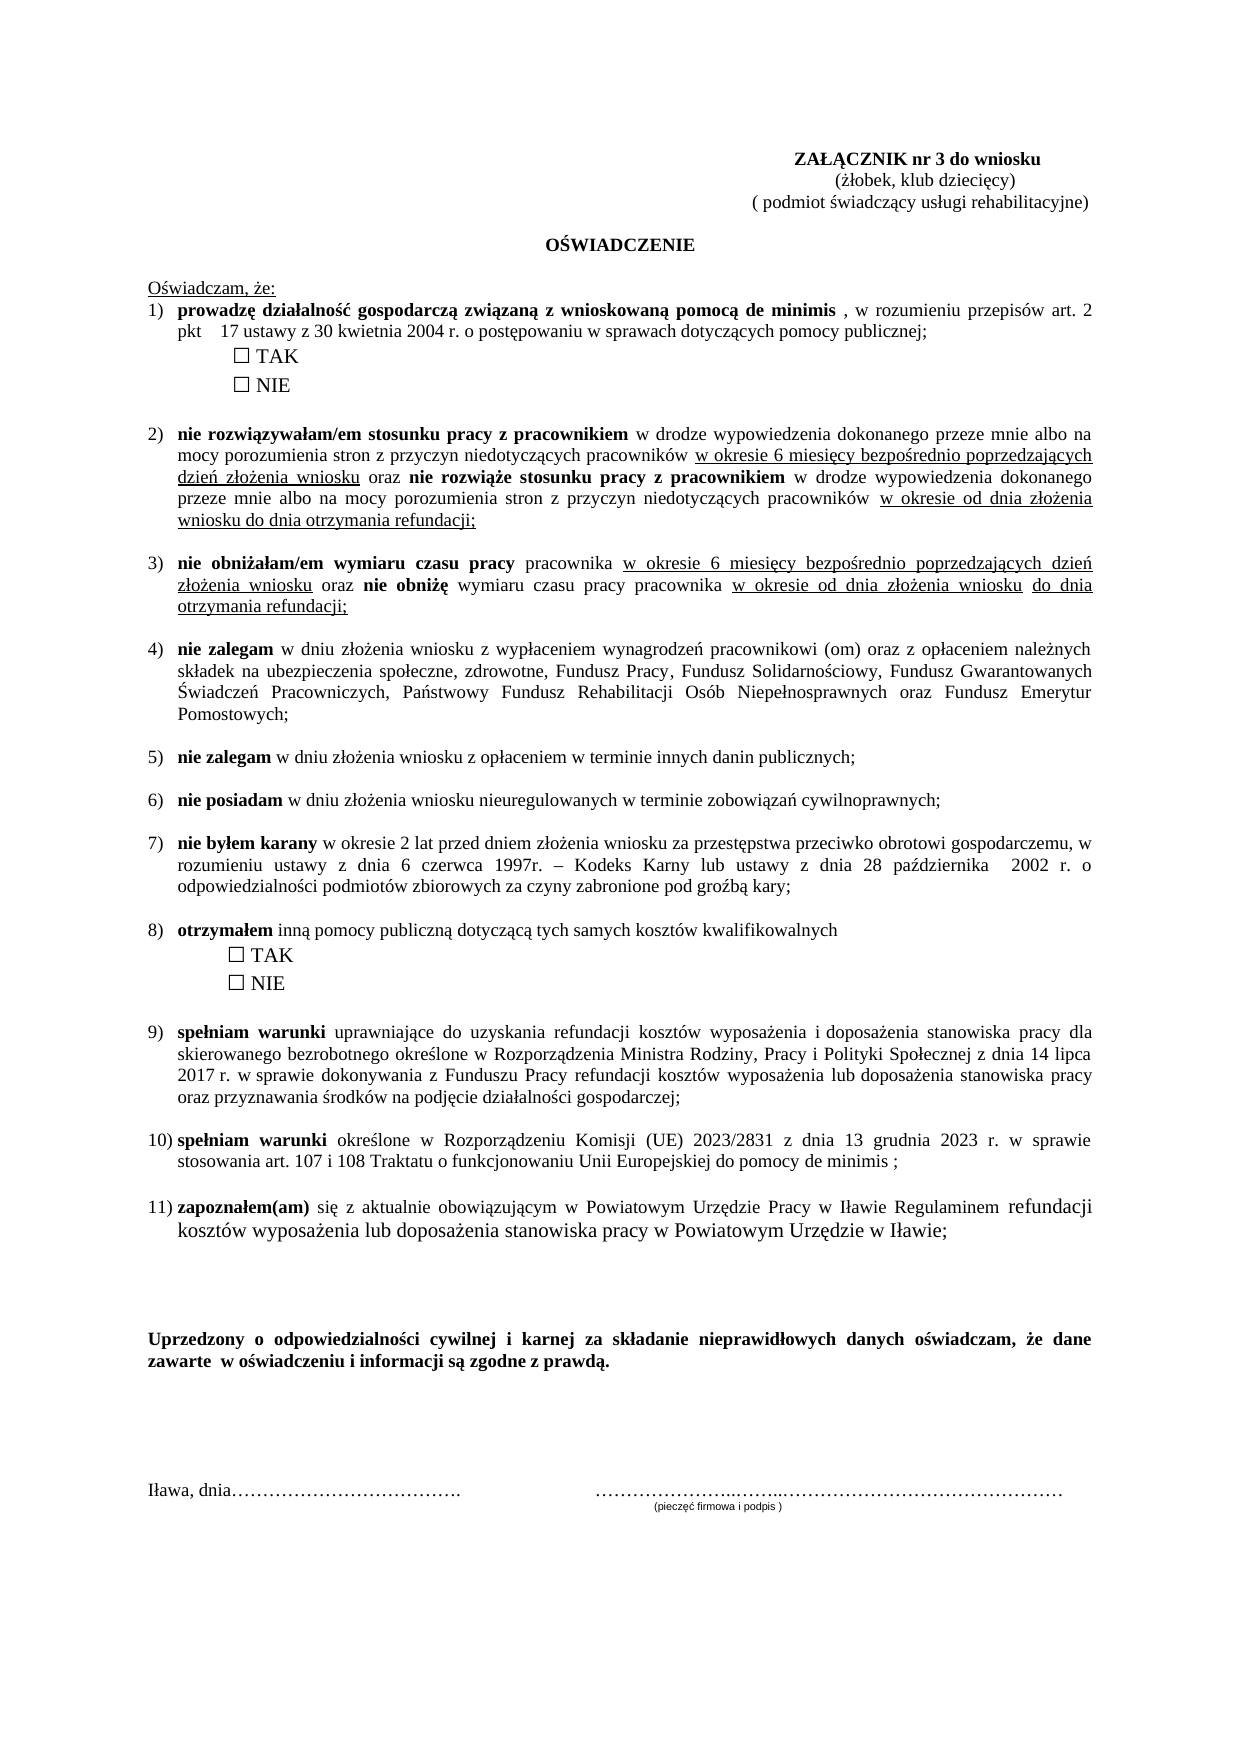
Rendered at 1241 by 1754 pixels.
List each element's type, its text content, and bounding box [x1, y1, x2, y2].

text (żłobek, klub dziecięcy) [442, 169, 1093, 191]
text ZAŁĄCZNIK nr 3 do wniosku [369, 148, 1093, 169]
list spełniam warunki określone w Rozporządzeniu Komisji (UE) 2023/2831 z dnia 13 grudnia 2023 r. w sprawie stosowania art. 107 i 108 Traktatu o funkcjonowaniu Unii Europejskiej do pomocy de minimis ; [148, 1129, 1093, 1172]
list spełniam warunki uprawniające do uzyskania refundacji kosztów wyposażenia i doposażenia stanowiska pracy dla skierowanego bezrobotnego określone w Rozporządzenia Ministra Rodziny, Pracy i Polityki Społecznej z dnia 14 lipca 2017 r. w sprawie dokonywania z Funduszu Pracy refundacji kosztów wyposażenia lub doposażenia stanowiska pracy oraz przyznawania środków na podjęcie działalności gospodarczej; [148, 1021, 1093, 1107]
text ( podmiot świadczący usługi rehabilitacyjne) [369, 191, 1093, 212]
text OŚWIADCZENIE [148, 234, 1093, 255]
list nie posiadam w dniu złożenia wniosku nieuregulowanych w terminie zobowiązań cywilnoprawnych; [148, 789, 1093, 811]
text Oświadczam, że: [148, 277, 1093, 298]
list nie byłem karany w okresie 2 lat przed dniem złożenia wniosku za przestępstwa przeciwko obrotowi gospodarczemu, w rozumieniu ustawy z dnia 6 czerwca 1997r. – Kodeks Karny lub ustawy z dnia 28 października 2002 r. o odpowiedzialności podmiotów zbiorowych za czyny zabronione pod groźbą kary; [148, 832, 1093, 897]
list nie obniżałam/em wymiaru czasu pracy pracownika w okresie 6 miesięcy bezpośrednio poprzedzających dzień złożenia wniosku oraz nie obniżę wymiaru czasu pracy pracownika w okresie od dnia złożenia wniosku do dnia otrzymania refundacji; [148, 552, 1093, 617]
list nie zalegam w dniu złożenia wniosku z opłaceniem w terminie innych danin publicznych; [148, 746, 1093, 768]
text Uprzedzony o odpowiedzialności cywilnej i karnej za składanie nieprawidłowych danych oświadczam, że dane zawarte w oświadczeniu i informacji są zgodne z prawdą. [148, 1328, 1093, 1371]
list prowadzę działalność gospodarczą związaną z wnioskowaną pomocą de minimis , w rozumieniu przepisów art. 2 pkt 17 ustawy z 30 kwietnia 2004 r. o postępowaniu w sprawach dotyczących pomocy publicznej; [148, 298, 1093, 342]
text TAK [185, 940, 1093, 968]
text TAK [185, 342, 1093, 370]
list zapoznałem(am) się z aktualnie obowiązującym w Powiatowym Urzędzie Pracy w Iławie Regulaminem refundacji kosztów wyposażenia lub doposażenia stanowiska pracy w Powiatowym Urzędzie w Iławie; [148, 1193, 1093, 1242]
text (pieczęć firmowa i podpis ) [148, 1500, 1093, 1522]
text NIE [185, 968, 1093, 997]
text NIE [185, 370, 1093, 398]
text Iława, dnia………………………………. …………………..……..……………………………………… [148, 1479, 1093, 1500]
list otrzymałem inną pomocy publiczną dotyczącą tych samych kosztów kwalifikowalnych [148, 918, 1093, 940]
list nie rozwiązywałam/em stosunku pracy z pracownikiem w drodze wypowiedzenia dokonanego przeze mnie albo na mocy porozumienia stron z przyczyn niedotyczących pracowników w okresie 6 miesięcy bezpośrednio poprzedzających dzień złożenia wniosku oraz nie rozwiąże stosunku pracy z pracownikiem w drodze wypowiedzenia dokonanego przeze mnie albo na mocy porozumienia stron z przyczyn niedotyczących pracowników w okresie od dnia złożenia wniosku do dnia otrzymania refundacji; [148, 423, 1093, 530]
list nie zalegam w dniu złożenia wniosku z wypłaceniem wynagrodzeń pracownikowi (om) oraz z opłaceniem należnych składek na ubezpieczenia społeczne, zdrowotne, Fundusz Pracy, Fundusz Solidarnościowy, Fundusz Gwarantowanych Świadczeń Pracowniczych, Państwowy Fundusz Rehabilitacji Osób Niepełnosprawnych oraz Fundusz Emerytur Pomostowych; [148, 638, 1093, 724]
